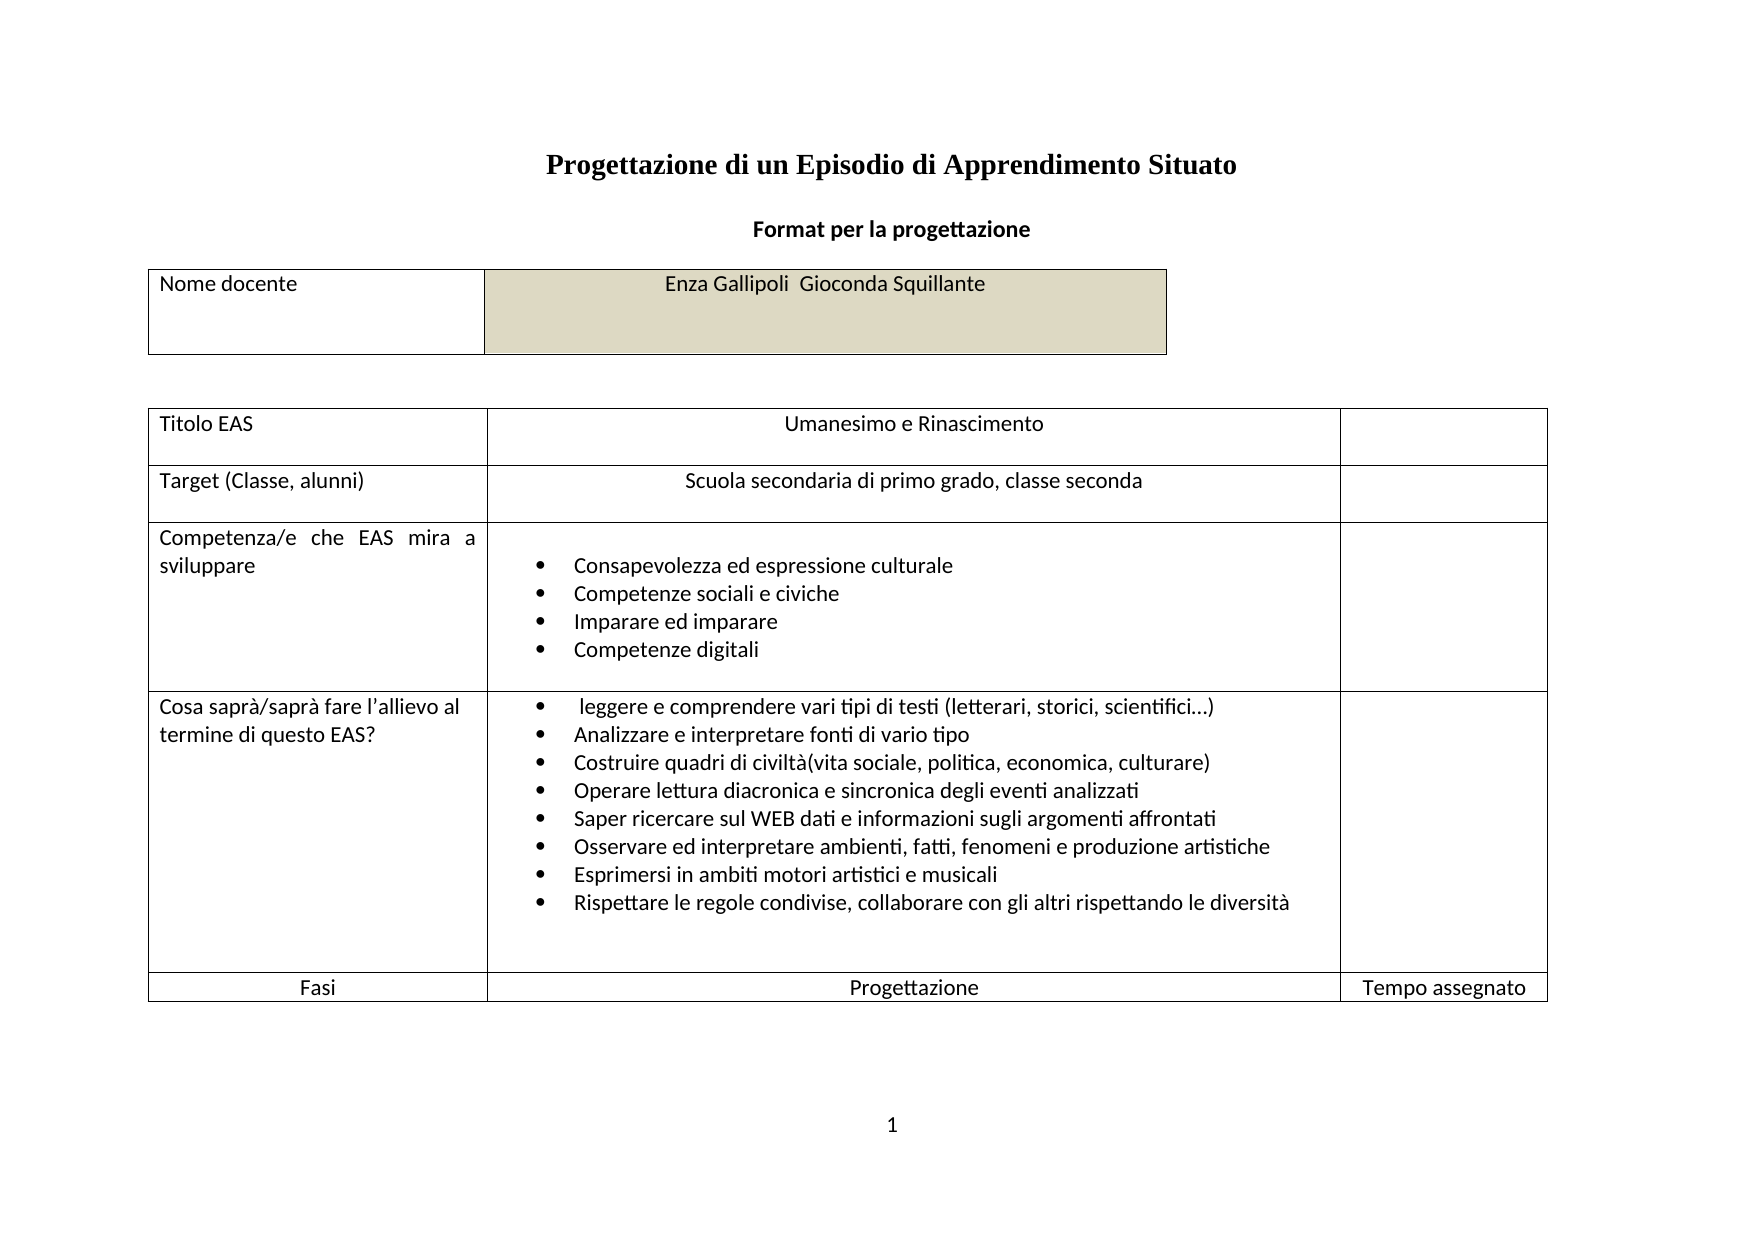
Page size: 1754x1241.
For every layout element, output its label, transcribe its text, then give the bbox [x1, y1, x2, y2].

table_cell [1341, 523, 1547, 691]
table_cell Target (Classe, alunni) [149, 466, 487, 522]
table_header Nome docente [149, 270, 484, 353]
table_header [1341, 409, 1547, 465]
text Progettazione di un Episodio di Apprendimento Situato [148, 147, 1636, 180]
table_cell Consapevolezza ed espressione culturale Competenze sociali e civiche Imparare ed imparare Competenze digitali [488, 523, 1340, 691]
table_cell Scuola secondaria di primo grado, classe seconda [488, 466, 1340, 522]
table_cell Fasi [149, 973, 487, 1001]
table_cell leggere e comprendere vari tipi di testi (letterari, storici, scientifici…) Analizzare e interpretare fonti di vario tipo Costruire quadri di civiltà(vita sociale, politica, economica, culturare) Operare lettura diacronica e sincronica degli eventi analizzati Saper ricercare sul WEB dati e informazioni sugli argomenti affrontati Osservare ed interpretare ambienti, fatti, fenomeni e produzione artistiche Esprimersi in ambiti motori artistici e musicali Rispettare le regole condivise, collaborare con gli altri rispettando le diversità [488, 692, 1340, 972]
table_cell [149, 692, 487, 972]
table_cell [1341, 692, 1547, 972]
table_header Enza Gallipoli Gioconda Squillante [485, 270, 1166, 353]
table_cell Progettazione [488, 973, 1340, 1001]
table_header Umanesimo e Rinascimento [488, 409, 1340, 465]
text Format per la progettazione [148, 214, 1636, 243]
table_cell Competenza/e che EAS mira a sviluppare [149, 523, 487, 691]
table_header Titolo EAS [149, 409, 487, 465]
table_cell Tempo assegnato [1341, 973, 1547, 1001]
table_cell [1341, 466, 1547, 522]
